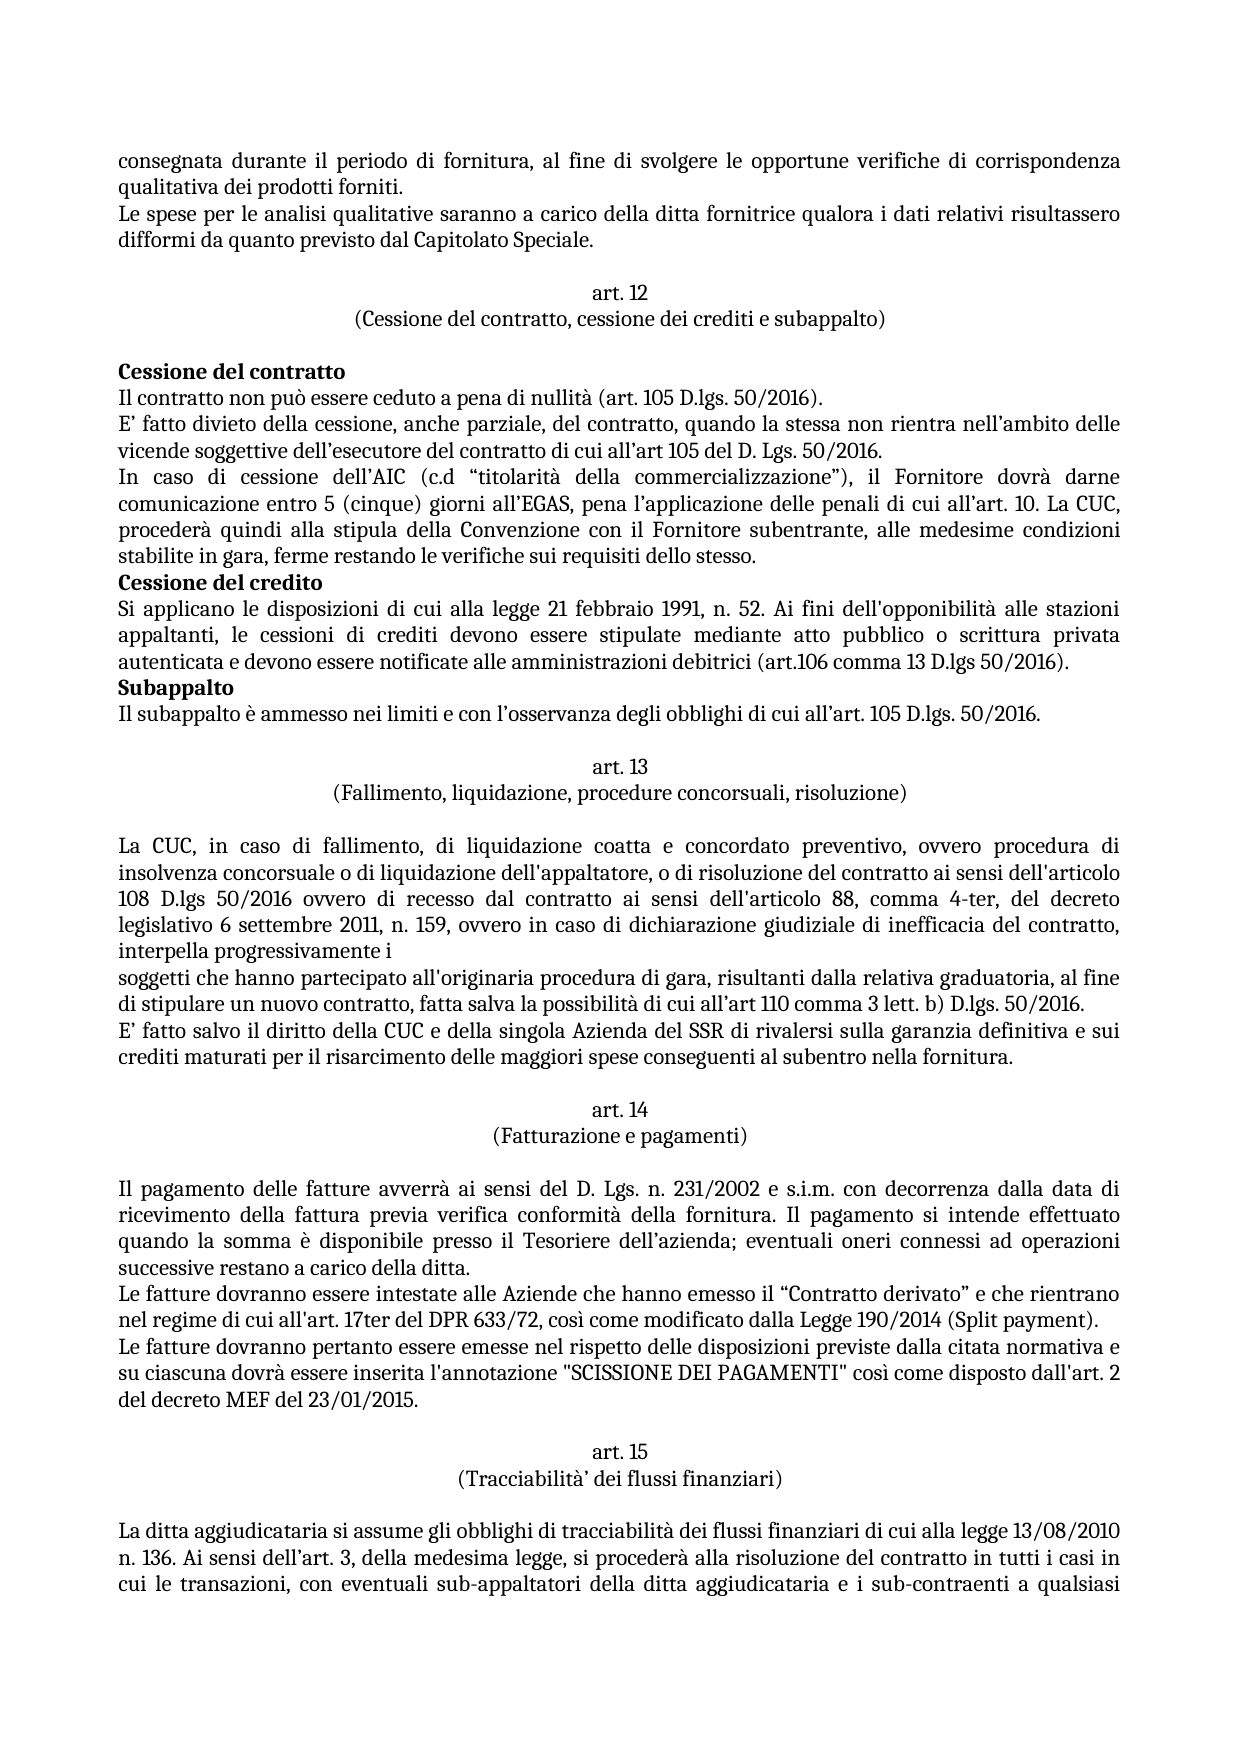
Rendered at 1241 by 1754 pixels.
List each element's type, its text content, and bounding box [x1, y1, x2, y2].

text (Fallimento, liquidazione, procedure concorsuali, risoluzione) [118, 780, 1122, 807]
text Il contratto non può essere ceduto a pena di nullità (art. 105 D.lgs. 50/2016). [118, 385, 1122, 411]
text Il pagamento delle fatture avverrà ai sensi del D. Lgs. n. 231/2002 e s.i.m. con decorrenza dalla data di ricevimento della fattura previa verifica conformità della fornitura. Il pagamento si intende effettuato quando la somma è disponibile presso il Tesoriere dell’azienda; eventuali oneri connessi ad operazioni successive restano a carico della ditta. [118, 1176, 1122, 1281]
text In caso di cessione dell’AIC (c.d “titolarità della commercializzazione”), il Fornitore dovrà darne comunicazione entro 5 (cinque) giorni all’EGAS, pena l’applicazione delle penali di cui all’art. 10. La CUC, procederà quindi alla stipula della Convenzione con il Fornitore subentrante, alle medesime condizioni stabilite in gara, ferme restando le verifiche sui requisiti dello stesso. [118, 464, 1122, 569]
text Subappalto [118, 675, 1122, 701]
text Si applicano le disposizioni di cui alla legge 21 febbraio 1991, n. 52. Ai fini dell'opponibilità alle stazioni appaltanti, le cessioni di crediti devono essere stipulate mediante atto pubblico o scrittura privata autenticata e devono essere notificate alle amministrazioni debitrici (art.106 comma 13 D.lgs 50/2016). [118, 596, 1122, 675]
text Cessione del contratto [118, 358, 1122, 385]
text La CUC, in caso di fallimento, di liquidazione coatta e concordato preventivo, ovvero procedura di insolvenza concorsuale o di liquidazione dell'appaltatore, o di risoluzione del contratto ai sensi dell'articolo 108 D.lgs 50/2016 ovvero di recesso dal contratto ai sensi dell'articolo 88, comma 4-ter, del decreto legislativo 6 settembre 2011, n. 159, ovvero in caso di dichiarazione giudiziale di inefficacia del contratto, interpella progressivamente i [118, 833, 1122, 965]
text Il subappalto è ammesso nei limiti e con l’osservanza degli obblighi di cui all’art. 105 D.lgs. 50/2016. [118, 701, 1122, 727]
text E’ fatto salvo il diritto della CUC e della singola Azienda del SSR di rivalersi sulla garanzia definitiva e sui crediti maturati per il risarcimento delle maggiori spese conseguenti al subentro nella fornitura. [118, 1017, 1122, 1070]
text soggetti che hanno partecipato all'originaria procedura di gara, risultanti dalla relativa graduatoria, al fine di stipulare un nuovo contratto, fatta salva la possibilità di cui all’art 110 comma 3 lett. b) D.lgs. 50/2016. [118, 965, 1122, 1017]
text art. 14 [118, 1096, 1122, 1123]
text art. 13 [118, 754, 1122, 780]
text (Fatturazione e pagamenti) [118, 1123, 1122, 1149]
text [118, 1518, 1122, 1597]
text Le fatture dovranno essere intestate alle Aziende che hanno emesso il “Contratto derivato” e che rientrano nel regime di cui all'art. 17ter del DPR 633/72, così come modificato dalla Legge 190/2014 (Split payment). [118, 1281, 1122, 1334]
text Cessione del credito [118, 569, 1122, 596]
text Le fatture dovranno pertanto essere emesse nel rispetto delle disposizioni previste dalla citata normativa e su ciascuna dovrà essere inserita l'annotazione "SCISSIONE DEI PAGAMENTI" così come disposto dall'art. 2 del decreto MEF del 23/01/2015. [118, 1334, 1122, 1413]
text E’ fatto divieto della cessione, anche parziale, del contratto, quando la stessa non rientra nell’ambito delle vicende soggettive dell’esecutore del contratto di cui all’art 105 del D. Lgs. 50/2016. [118, 411, 1122, 464]
text art. 15 [118, 1439, 1122, 1465]
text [118, 148, 1122, 200]
text (Cessione del contratto, cessione dei crediti e subappalto) [118, 306, 1122, 332]
text Le spese per le analisi qualitative saranno a carico della ditta fornitrice qualora i dati relativi risultassero difformi da quanto previsto dal Capitolato Speciale. [118, 200, 1122, 253]
text art. 12 [118, 279, 1122, 306]
text (Tracciabilità’ dei flussi finanziari) [118, 1465, 1122, 1492]
